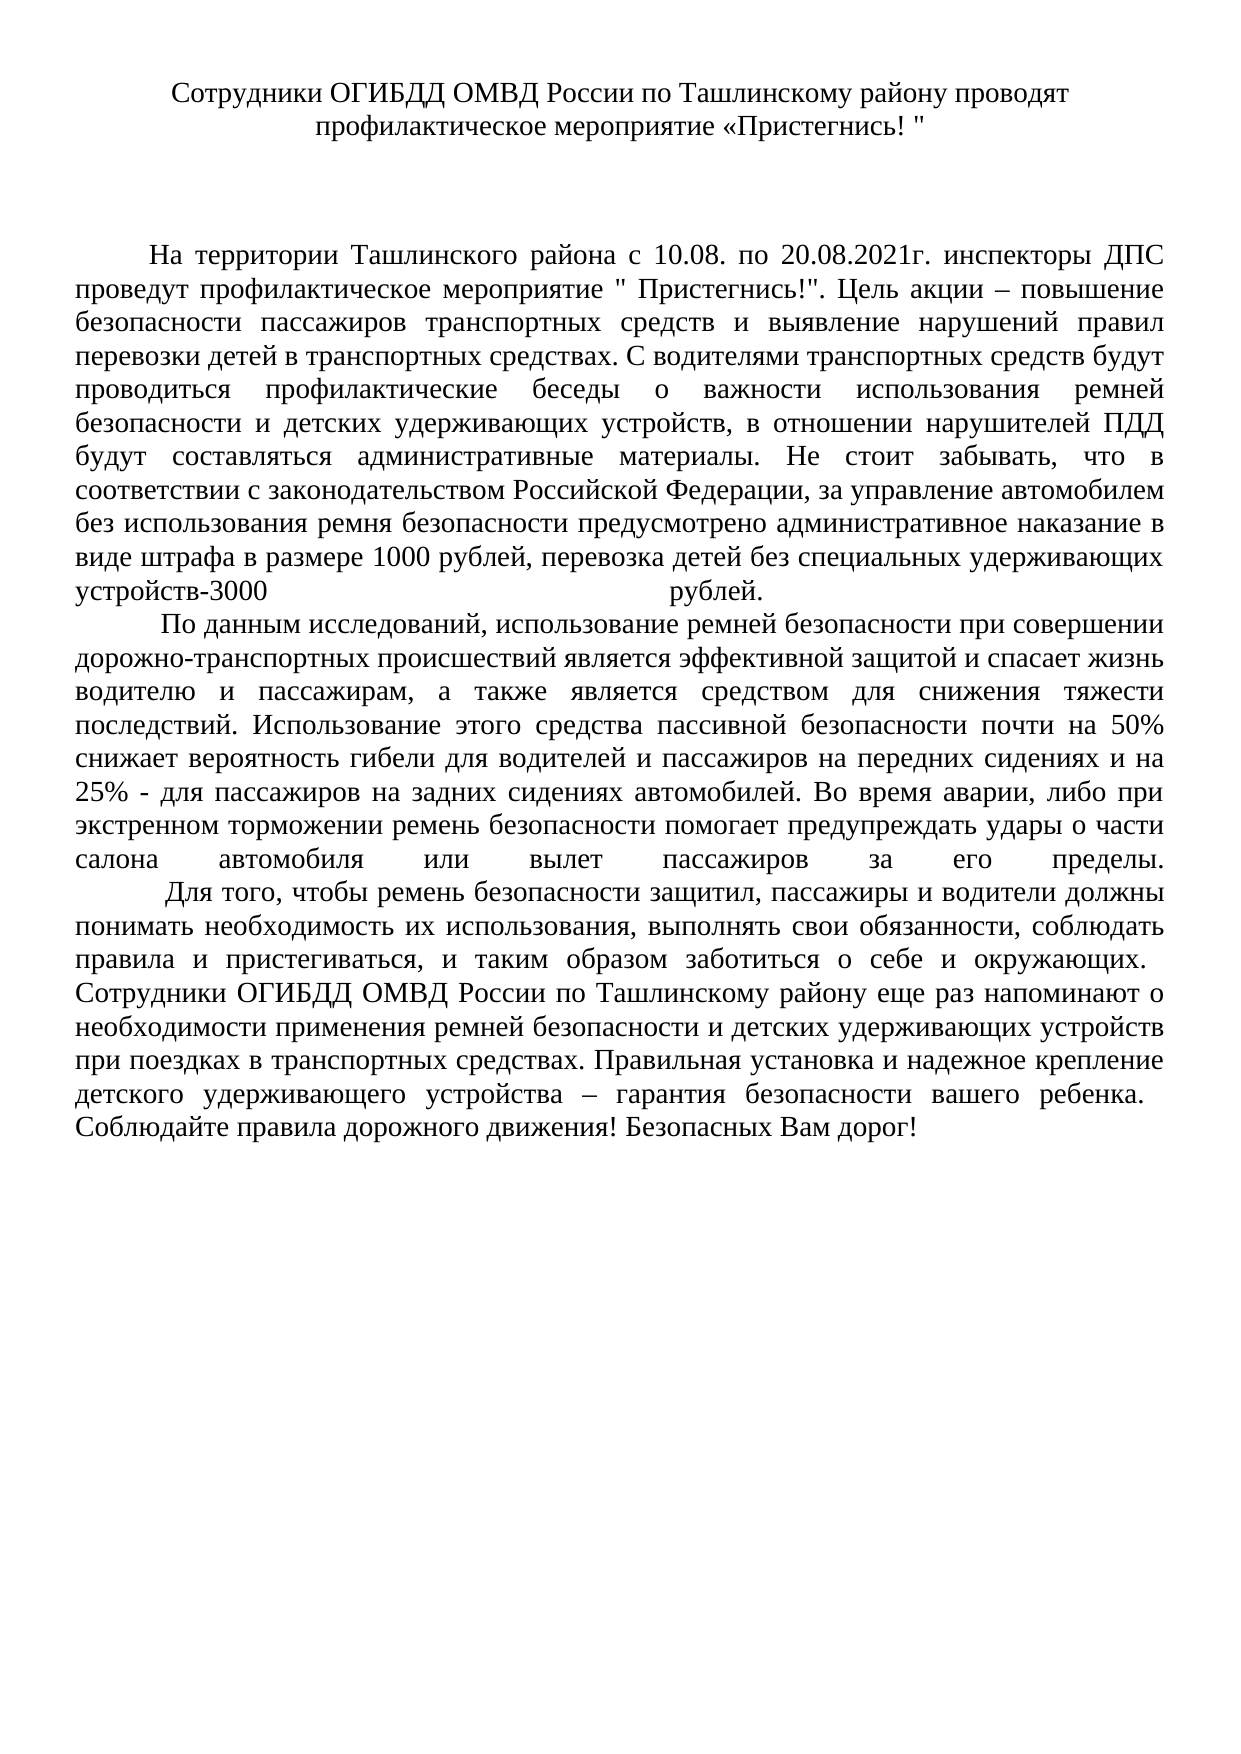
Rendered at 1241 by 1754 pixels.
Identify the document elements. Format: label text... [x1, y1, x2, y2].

text Сотрудники ОГИБДД ОМВД России по Ташлинскому району проводят профилактическое мероприятие «Пристегнись! " [75, 75, 1165, 204]
text На территории Ташлинского района с 10.08. по 20.08.2021г. инспекторы ДПС проведут профилактическое мероприятие " Пристегнись!". Цель акции – повышение безопасности пассажиров транспортных средств и выявление нарушений правил перевозки детей в транспортных средствах. С водителями транспортных средств будут проводиться профилактические беседы о важности использования ремней безопасности и детских удерживающих устройств, в отношении нарушителей ПДД будут составляться административные материалы. Не стоит забывать, что в соответствии с законодательством Российской Федерации, за управление автомобилем без использования ремня безопасности предусмотрено административное наказание в виде штрафа в размере 1000 рублей, перевозка детей без специальных удерживающих устройств-3000 рублей. По данным исследований, использование ремней безопасности при совершении дорожно-транспортных происшествий является эффективной защитой и спасает жизнь водителю и пассажирам, а также является средством для снижения тяжести последствий. Использование этого средства пассивной безопасности почти на 50% снижает вероятность гибели для водителей и пассажиров на передних сидениях и на 25% - для пассажиров на задних сидениях автомобилей. Во время аварии, либо при экстренном торможении ремень безопасности помогает предупреждать удары о части салона автомобиля или вылет пассажиров за его пределы. Для того, чтобы ремень безопасности защитил, пассажиры и водители должны понимать необходимость их использования, выполнять свои обязанности, соблюдать правила и пристегиваться, и таким образом заботиться о себе и окружающих. Сотрудники ОГИБДД ОМВД России по Ташлинскому району еще раз напоминают о необходимости применения ремней безопасности и детских удерживающих устройств при поездках в транспортных средствах. Правильная установка и надежное крепление детского удерживающего устройства – гарантия безопасности вашего ребенка. Соблюдайте правила дорожного движения! Безопасных Вам дорог! [75, 237, 1165, 1143]
